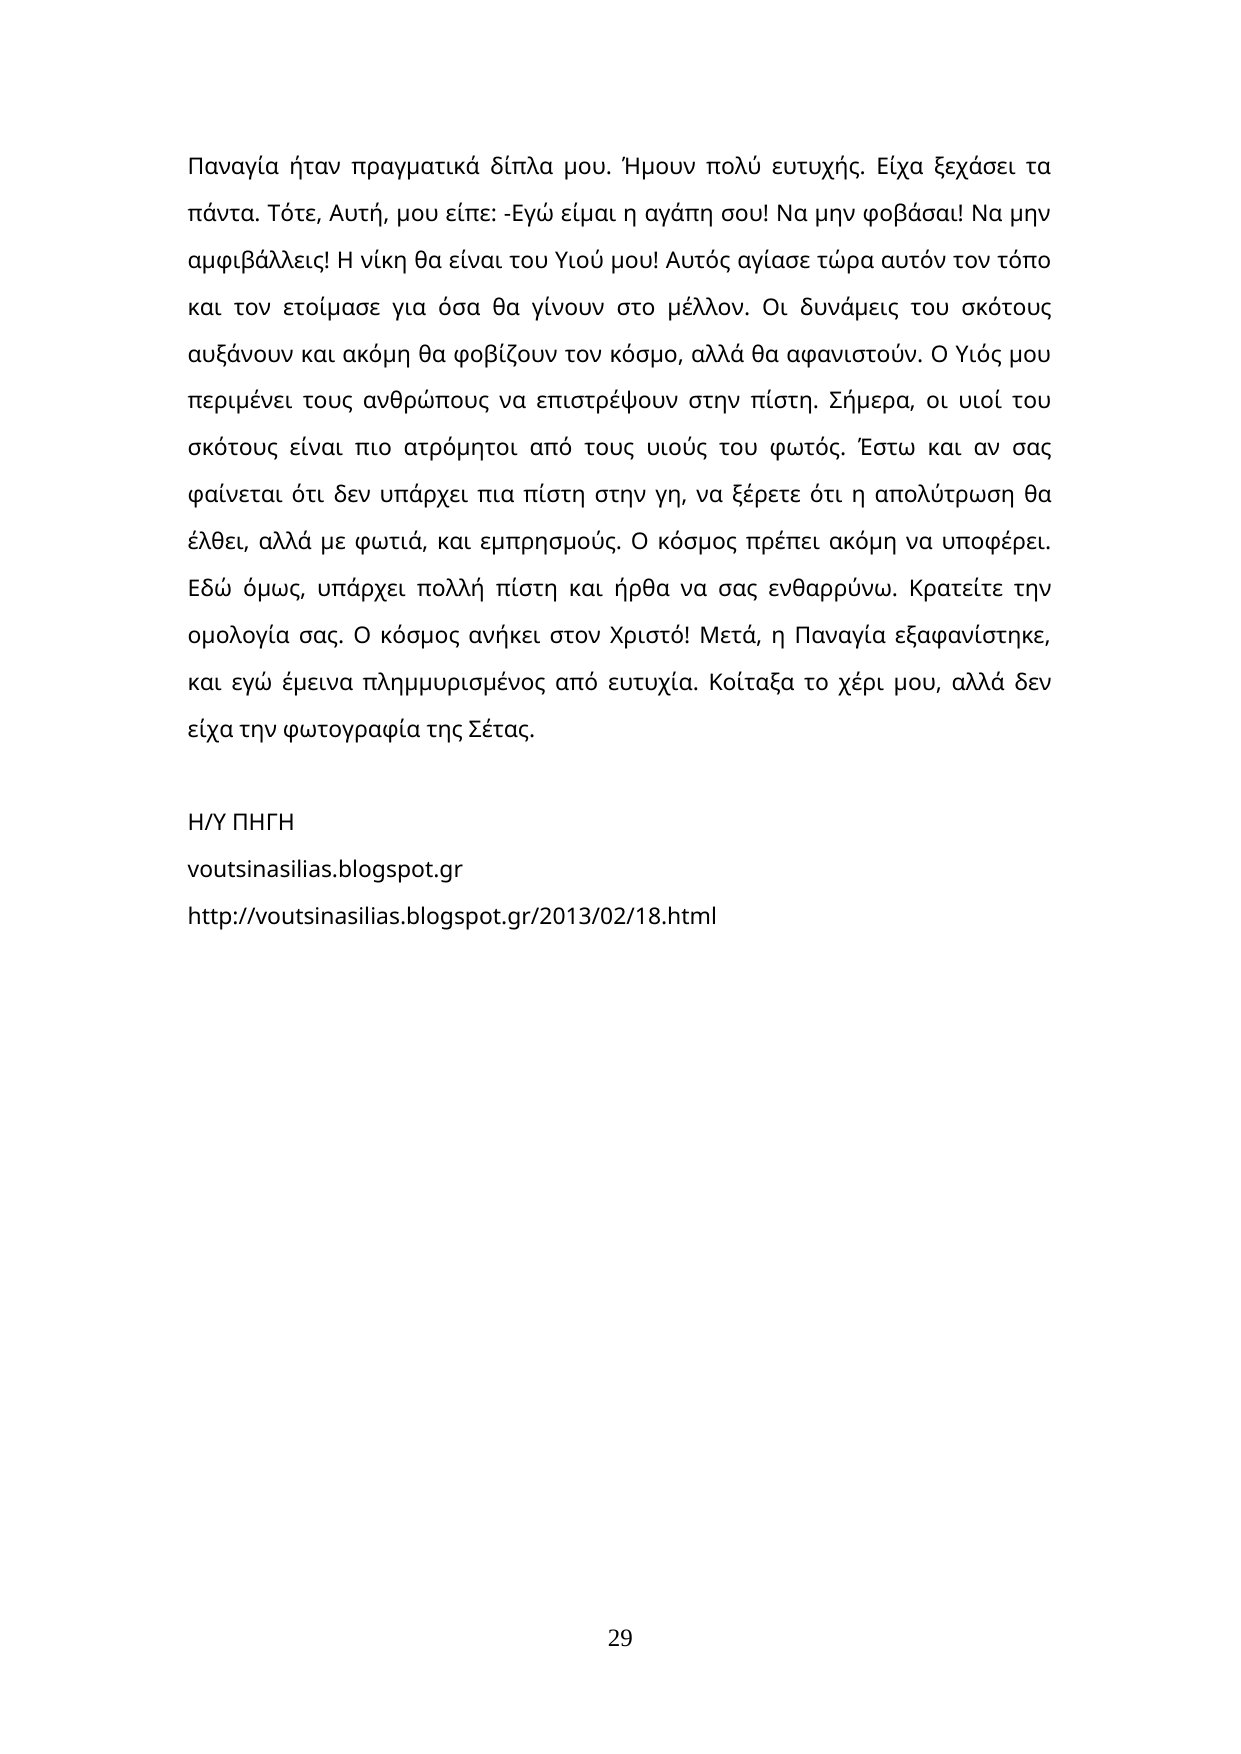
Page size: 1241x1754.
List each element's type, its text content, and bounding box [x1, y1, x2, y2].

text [187, 150, 1053, 744]
text http://voutsinasilias.blogspot.gr/2013/02/18.html [187, 900, 1053, 931]
text Η/Υ ΠΗΓΗ [187, 806, 1053, 837]
text voutsinasilias.blogspot.gr [187, 853, 1053, 884]
